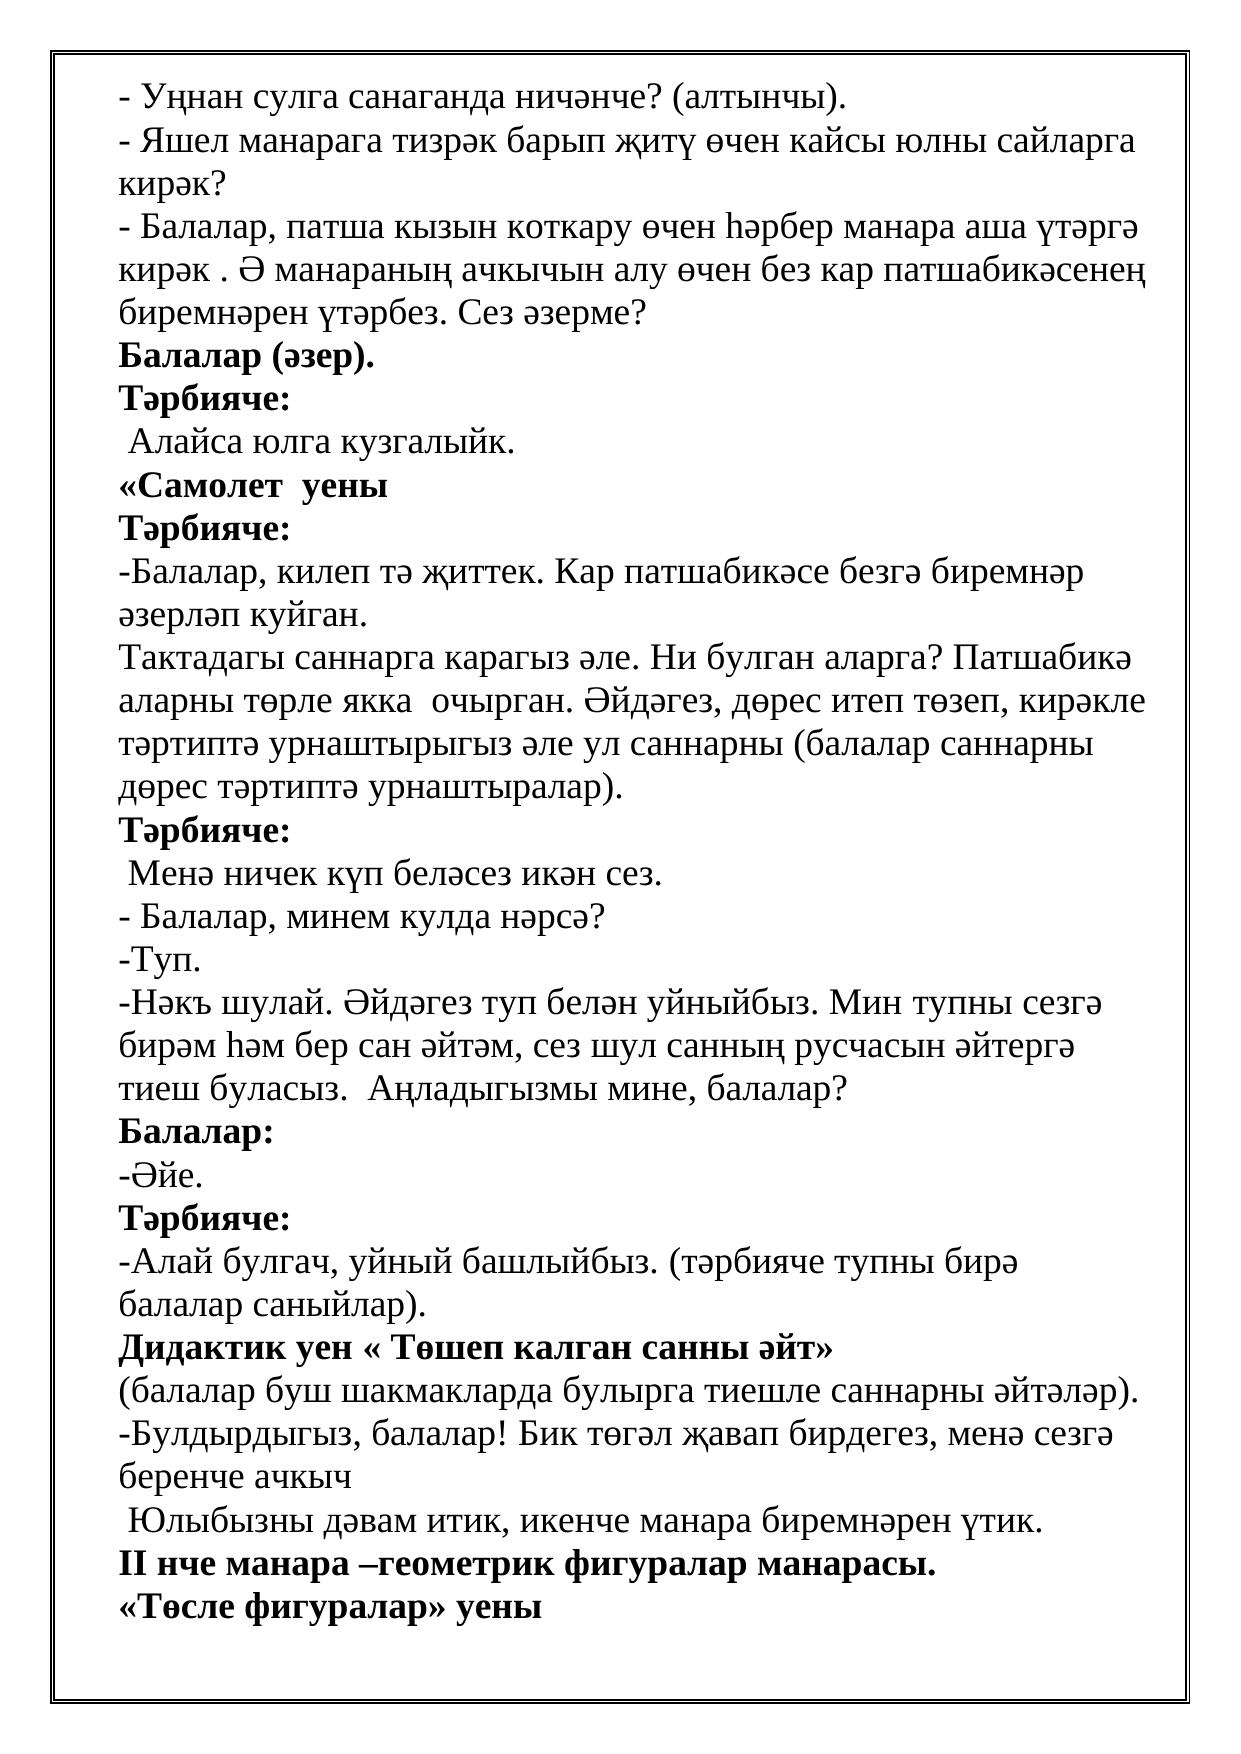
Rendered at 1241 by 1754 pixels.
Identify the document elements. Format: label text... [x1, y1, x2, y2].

text ІІ нче манара –геометрик фигуралар манарасы. [118, 1540, 1152, 1583]
text Менә ничек күп беләсез икән сез. [118, 850, 1152, 893]
text Тактадагы саннарга карагыз әле. Ни булган аларга? Патшабикә аларны төрле якка очырган. Әйдәгез, дөрес итеп төзеп, кирәкле тәртиптә урнаштырыгыз әле ул саннарны (балалар саннарны дөрес тәртиптә урнаштыралар). [118, 634, 1152, 807]
text -Туп. [118, 936, 1152, 979]
text «Төсле фигуралар» уены [118, 1583, 1152, 1626]
text Алайса юлга кузгалыйк. [118, 419, 1152, 462]
text Тәрбияче: [118, 1195, 1152, 1238]
text Юлыбызны дәвам итик, икенче манара биремнәрен үтик. [118, 1497, 1152, 1540]
text -Нәкъ шулай. Әйдәгез туп белән уйныйбыз. Мин тупны сезгә бирәм һәм бер сан әйтәм, сез шул санның русчасын әйтергә тиеш буласыз. Аңладыгызмы мине, балалар? [118, 979, 1152, 1109]
text Балалар: [118, 1109, 1152, 1152]
text - Балалар, минем кулда нәрсә? [118, 893, 1152, 936]
text Тәрбияче: [118, 505, 1152, 548]
text -Балалар, килеп тә җиттек. Кар патшабикәсе безгә биремнәр әзерләп куйган. [118, 548, 1152, 634]
text Тәрбияче: [118, 376, 1152, 419]
text - Уңнан сулга санаганда ничәнче? (алтынчы). [118, 74, 1152, 117]
text -Алай булгач, уйный башлыйбыз. (тәрбияче тупны бирә балалар саныйлар). [118, 1238, 1152, 1324]
text - Яшел манарага тизрәк барып җитү өчен кайсы юлны сайларга кирәк? [118, 117, 1152, 203]
text Тәрбияче: [118, 807, 1152, 850]
text Дидактик уен « Төшеп калган санны әйт» [118, 1324, 1152, 1368]
text Балалар (әзер). [118, 333, 1152, 376]
text -Булдырдыгыз, балалар! Бик төгәл җавап бирдегез, менә сезгә беренче ачкыч [118, 1411, 1152, 1497]
text - Балалар, патша кызын коткару өчен һәрбер манара аша үтәргә кирәк . Ә манараның ачкычын алу өчен без кар патшабикәсенең биремнәрен үтәрбез. Сез әзерме? [118, 203, 1152, 333]
text -Әйе. [118, 1152, 1152, 1195]
text «Самолет уены [118, 462, 1152, 505]
text (балалар буш шакмакларда булырга тиешле саннарны әйтәләр). [118, 1368, 1152, 1411]
